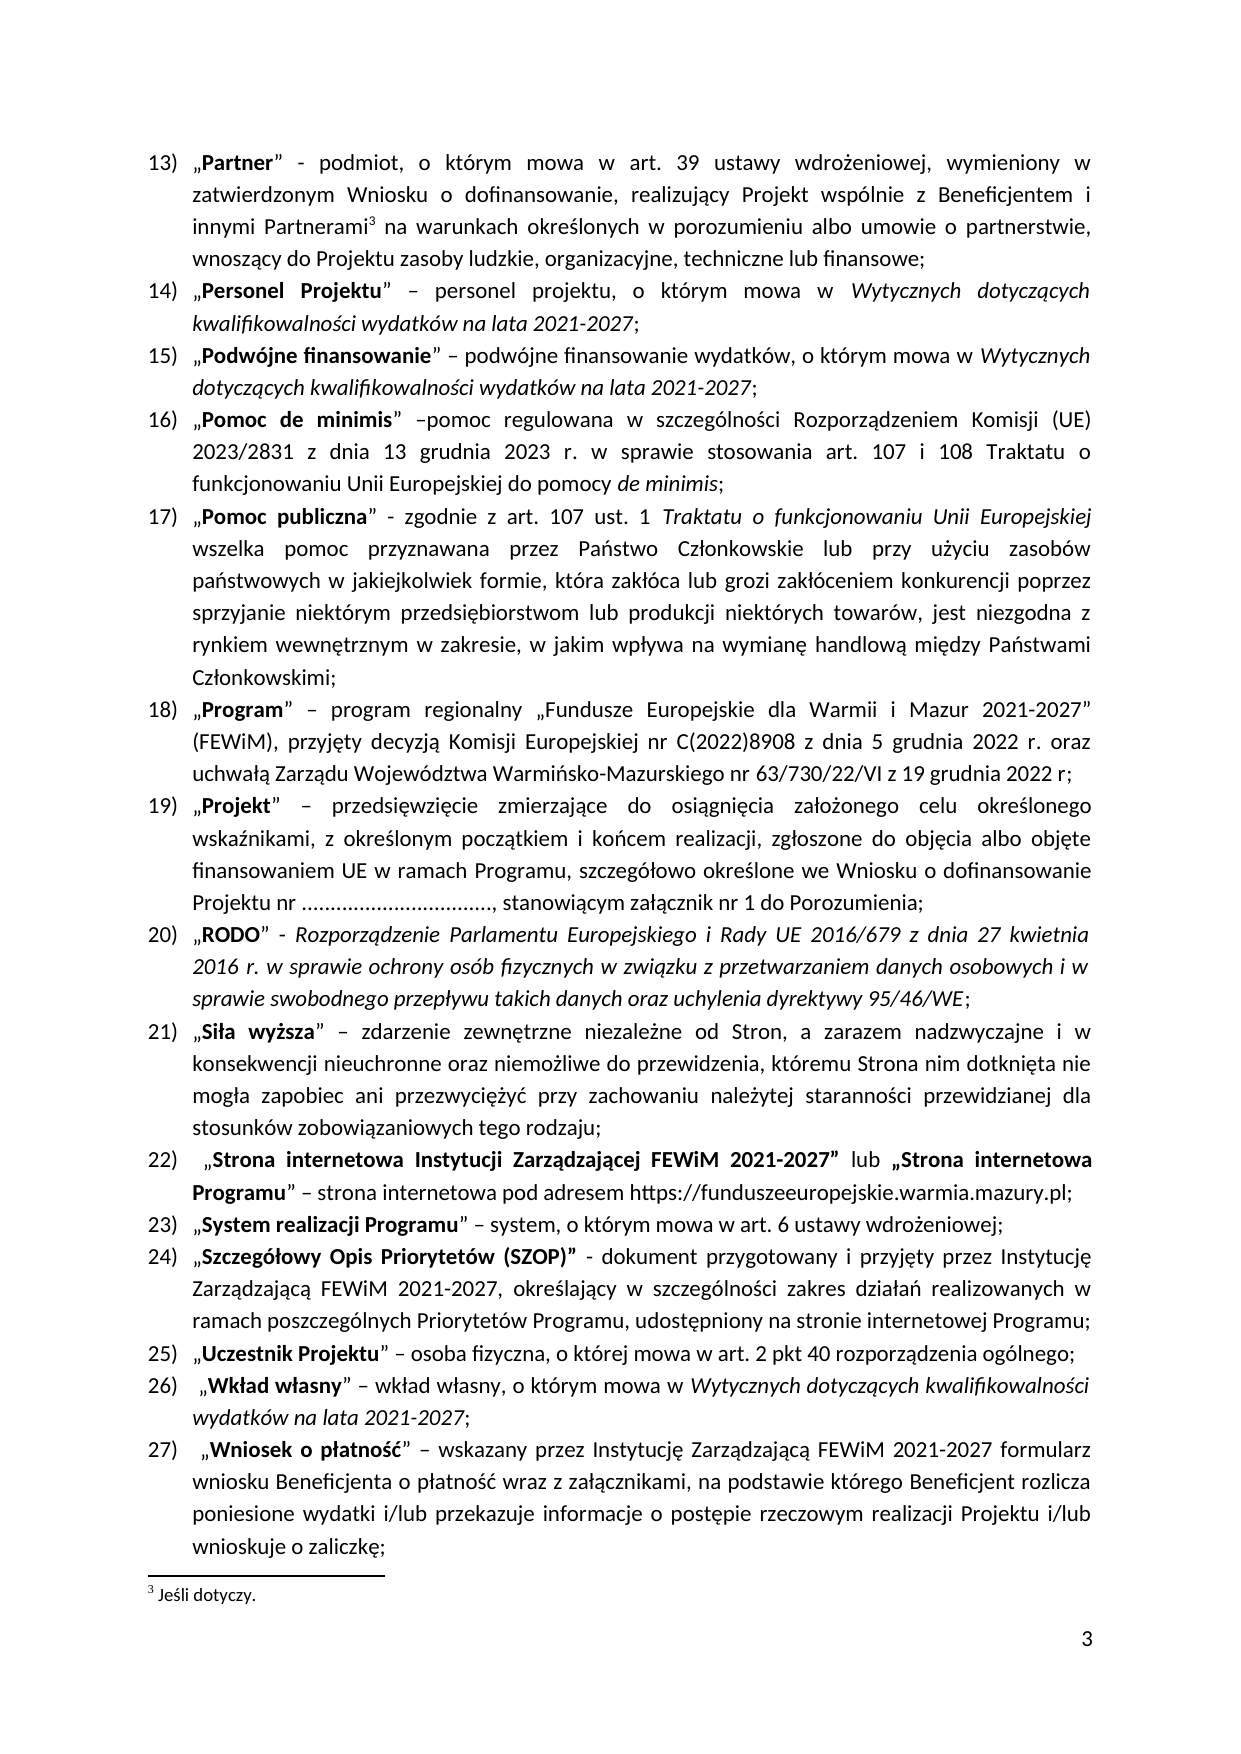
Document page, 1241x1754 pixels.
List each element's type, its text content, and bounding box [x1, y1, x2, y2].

list „Siła wyższa” – zdarzenie zewnętrzne niezależne od Stron, a zarazem nadzwyczajne i w konsekwencji nieuchronne oraz niemożliwe do przewidzenia, któremu Strona nim dotknięta nie mogła zapobiec ani przezwyciężyć przy zachowaniu należytej staranności przewidzianej dla stosunków zobowiązaniowych tego rodzaju; [148, 1017, 1092, 1141]
list „Program” – program regionalny „Fundusze Europejskie dla Warmii i Mazur 2021-2027” (FEWiM), przyjęty decyzją Komisji Europejskiej nr C(2022)8908 z dnia 5 grudnia 2022 r. oraz uchwałą Zarządu Województwa Warmińsko-Mazurskiego nr 63/730/22/VI z 19 grudnia 2022 r; [148, 695, 1092, 787]
list „Strona internetowa Instytucji Zarządzającej FEWiM 2021-2027” lub „Strona internetowa Programu” – strona internetowa pod adresem https://funduszeeuropejskie.warmia.mazury.pl; [148, 1146, 1092, 1206]
list „Szczegółowy Opis Priorytetów (SZOP)” - dokument przygotowany i przyjęty przez Instytucję Zarządzającą FEWiM 2021-2027, określający w szczególności zakres działań realizowanych w ramach poszczególnych Priorytetów Programu, udostępniony na stronie internetowej Programu; [148, 1242, 1092, 1334]
list „RODO” - Rozporządzenie Parlamentu Europejskiego i Rady UE 2016/679 z dnia 27 kwietnia 2016 r. w sprawie ochrony osób fizycznych w związku z przetwarzaniem danych osobowych i w sprawie swobodnego przepływu takich danych oraz uchylenia dyrektywy 95/46/WE; [148, 920, 1092, 1013]
list „System realizacji Programu” – system, o którym mowa w art. 6 ustawy wdrożeniowej; [148, 1210, 1092, 1238]
list „Pomoc publiczna” - zgodnie z art. 107 ust. 1 Traktatu o funkcjonowaniu Unii Europejskiej wszelka pomoc przyznawana przez Państwo Członkowskie lub przy użyciu zasobów państwowych w jakiejkolwiek formie, która zakłóca lub grozi zakłóceniem konkurencji poprzez sprzyjanie niektórym przedsiębiorstwom lub produkcji niektórych towarów, jest niezgodna z rynkiem wewnętrznym w zakresie, w jakim wpływa na wymianę handlową między Państwami Członkowskimi; [148, 502, 1092, 691]
list „Partner” - podmiot, o którym mowa w art. 39 ustawy wdrożeniowej, wymieniony w zatwierdzonym Wniosku o dofinansowanie, realizujący Projekt wspólnie z Beneficjentem i innymi Partnerami na warunkach określonych w porozumieniu albo umowie o partnerstwie, wnoszący do Projektu zasoby ludzkie, organizacyjne, techniczne lub finansowe; [148, 148, 1092, 272]
list „Wkład własny” – wkład własny, o którym mowa w Wytycznych dotyczących kwalifikowalności wydatków na lata 2021-2027; [148, 1371, 1092, 1431]
list „Pomoc de minimis” –pomoc regulowana w szczególności Rozporządzeniem Komisji (UE) 2023/2831 z dnia 13 grudnia 2023 r. w sprawie stosowania art. 107 i 108 Traktatu o funkcjonowaniu Unii Europejskiej do pomocy de minimis; [148, 405, 1092, 498]
list „Projekt” – przedsięwzięcie zmierzające do osiągnięcia założonego celu określonego wskaźnikami, z określonym początkiem i końcem realizacji, zgłoszone do objęcia albo objęte finansowaniem UE w ramach Programu, szczegółowo określone we Wniosku o dofinansowanie Projektu nr ................................., stanowiącym załącznik nr 1 do Porozumienia; [148, 791, 1092, 916]
list „Wniosek o płatność” – wskazany przez Instytucję Zarządzającą FEWiM 2021-2027 formularz wniosku Beneficjenta o płatność wraz z załącznikami, na podstawie którego Beneficjent rozlicza poniesione wydatki i/lub przekazuje informacje o postępie rzeczowym realizacji Projektu i/lub wnioskuje o zaliczkę; [148, 1435, 1092, 1560]
list „Personel Projektu” – personel projektu, o którym mowa w Wytycznych dotyczących kwalifikowalności wydatków na lata 2021-2027; [148, 276, 1092, 337]
list „Uczestnik Projektu” – osoba fizyczna, o której mowa w art. 2 pkt 40 rozporządzenia ogólnego; [148, 1339, 1092, 1367]
list „Podwójne finansowanie” – podwójne finansowanie wydatków, o którym mowa w Wytycznych dotyczących kwalifikowalności wydatków na lata 2021-2027; [148, 341, 1092, 401]
